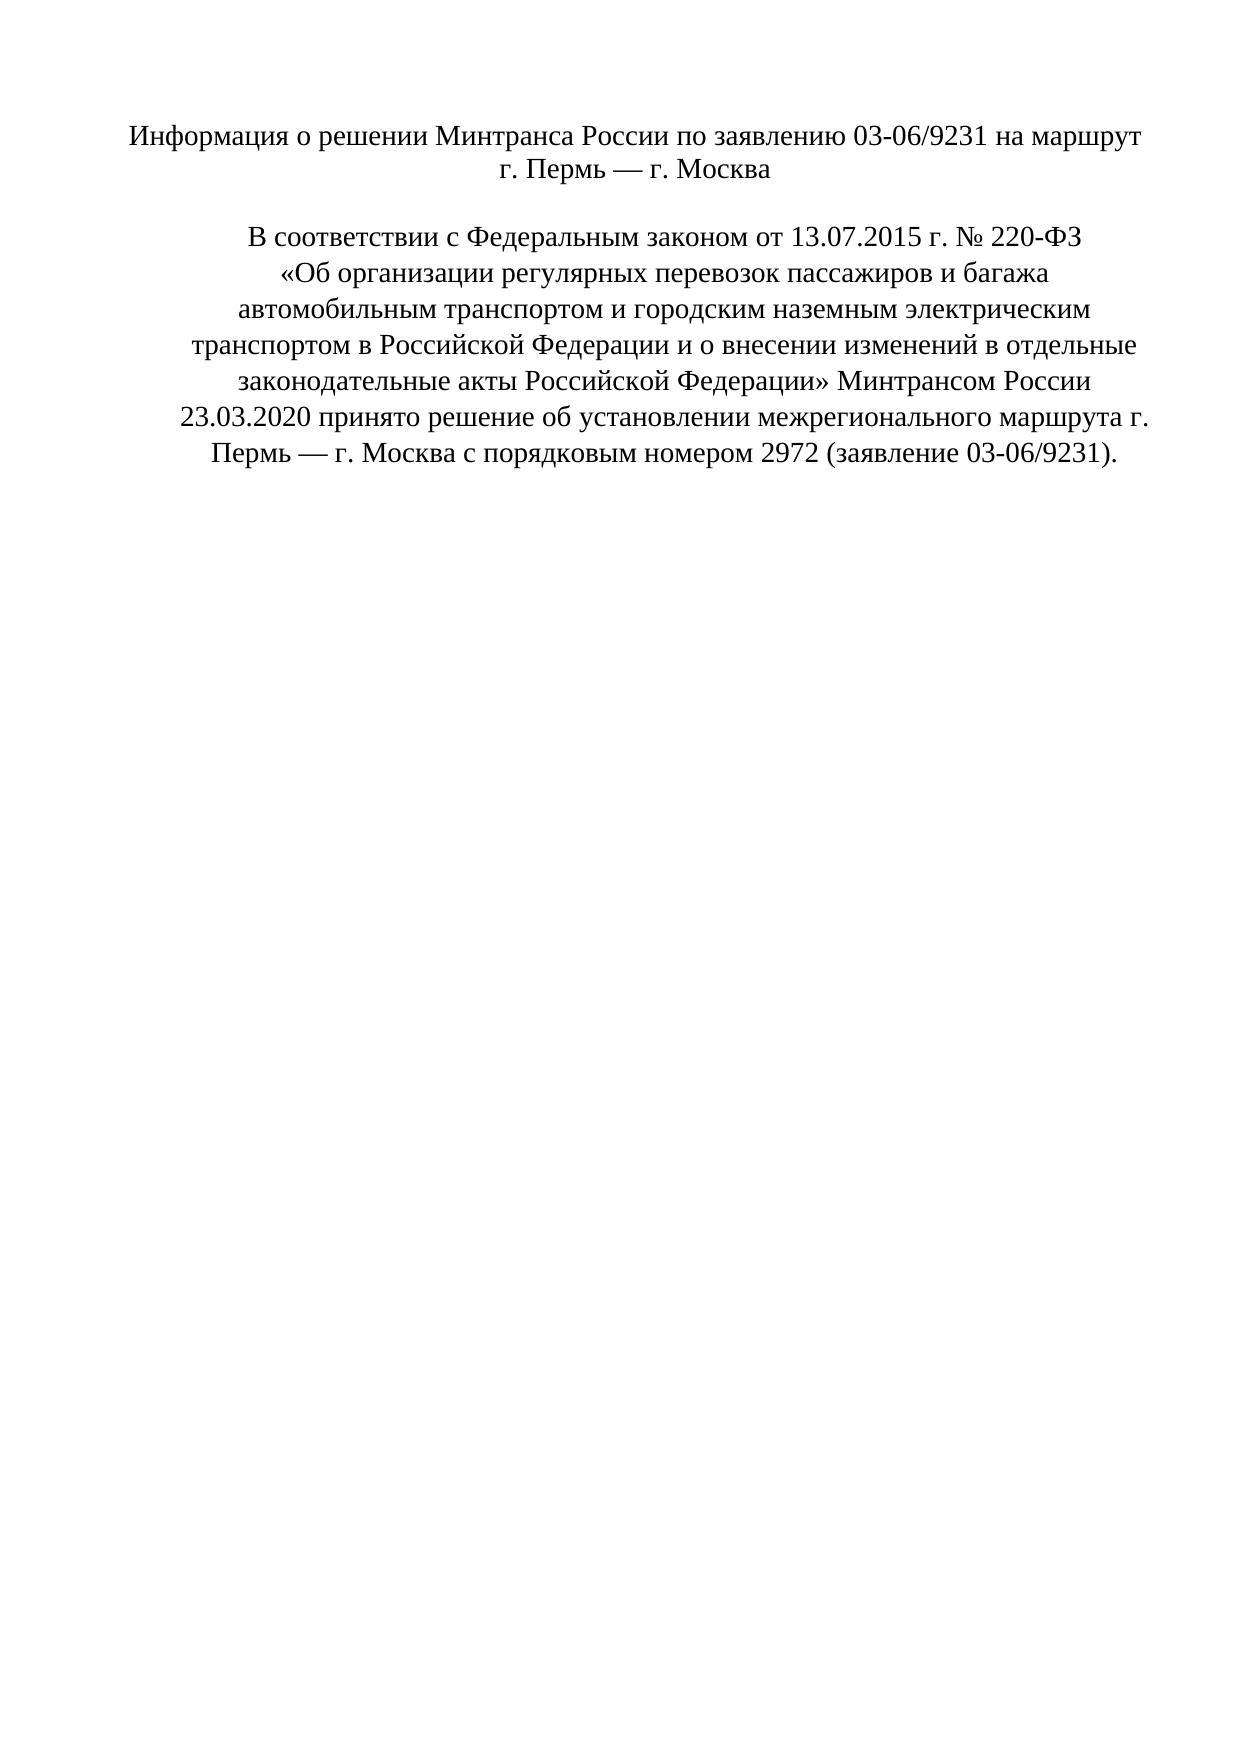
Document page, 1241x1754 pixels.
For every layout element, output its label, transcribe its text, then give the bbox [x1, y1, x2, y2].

text Информация о решении Минтранса России по заявлению 03-06/9231 на маршрут г. Пермь — г. Москва [118, 118, 1152, 185]
text В соответствии с Федеральным законом от 13.07.2015 г. № 220-ФЗ «Об организации регулярных перевозок пассажиров и багажа автомобильным транспортом и городским наземным электрическим транспортом в Российской Федерации и о внесении изменений в отдельные законодательные акты Российской Федерации» Минтрансом России 23.03.2020 принято решение об установлении межрегионального маршрута г. Пермь — г. Москва с порядковым номером 2972 (заявление 03-06/9231). [177, 219, 1152, 469]
